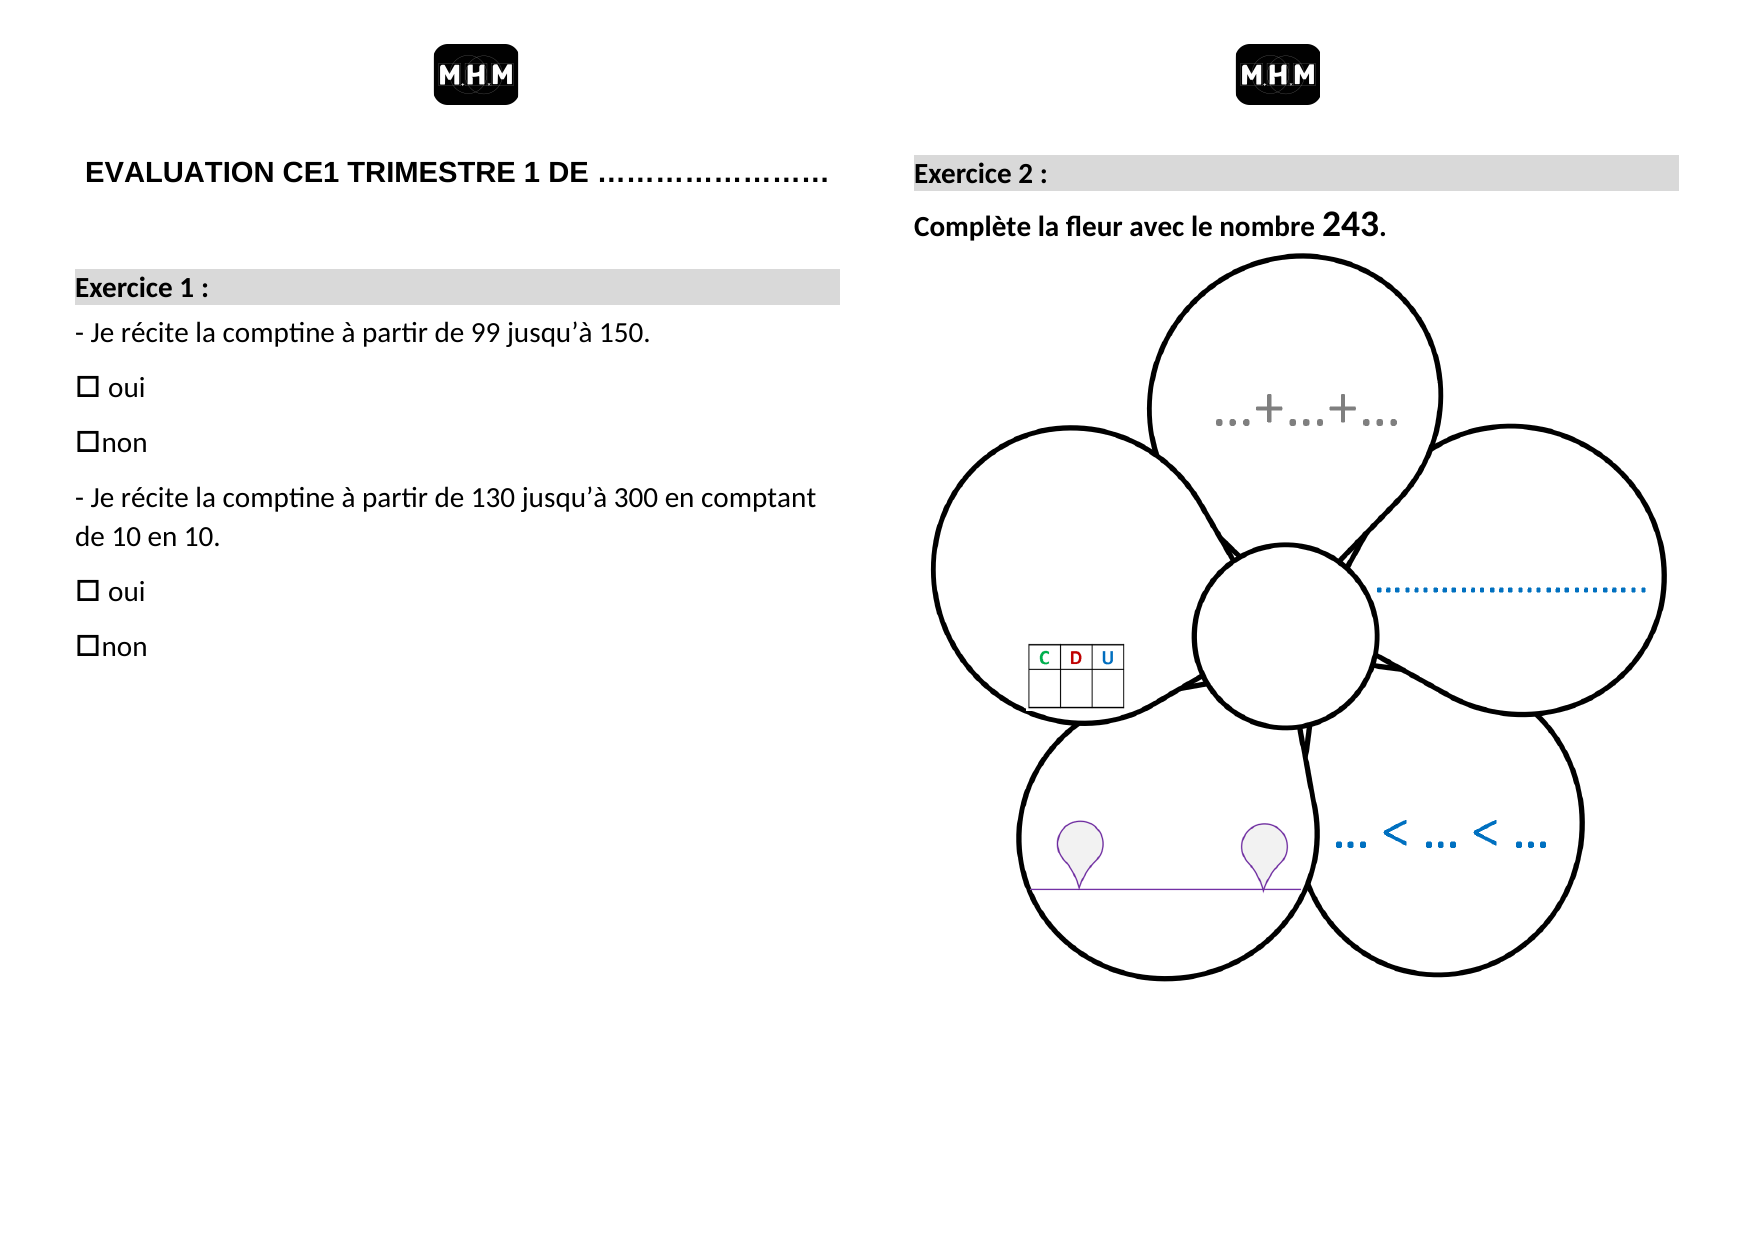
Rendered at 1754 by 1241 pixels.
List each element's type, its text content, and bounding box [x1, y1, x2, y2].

text - Je récite la comptine à partir de 130 jusqu’à 300 en comptant de 10 en 10. [75, 479, 840, 553]
text - Je récite la comptine à partir de 99 jusqu’à 150. [75, 314, 840, 349]
text non [75, 424, 840, 460]
text oui [75, 369, 840, 405]
text Complète la fleur avec le nombre 243. [914, 200, 1679, 248]
picture [1235, 44, 1320, 105]
text EVALUATION CE1 TRIMESTRE 1 DE …………………… [75, 155, 840, 189]
text non [75, 628, 840, 663]
subtitle Exercice 1 : [75, 269, 840, 305]
picture [433, 44, 519, 105]
picture [913, 248, 1679, 994]
text oui [75, 573, 840, 608]
subtitle Exercice 2 : [914, 155, 1679, 191]
